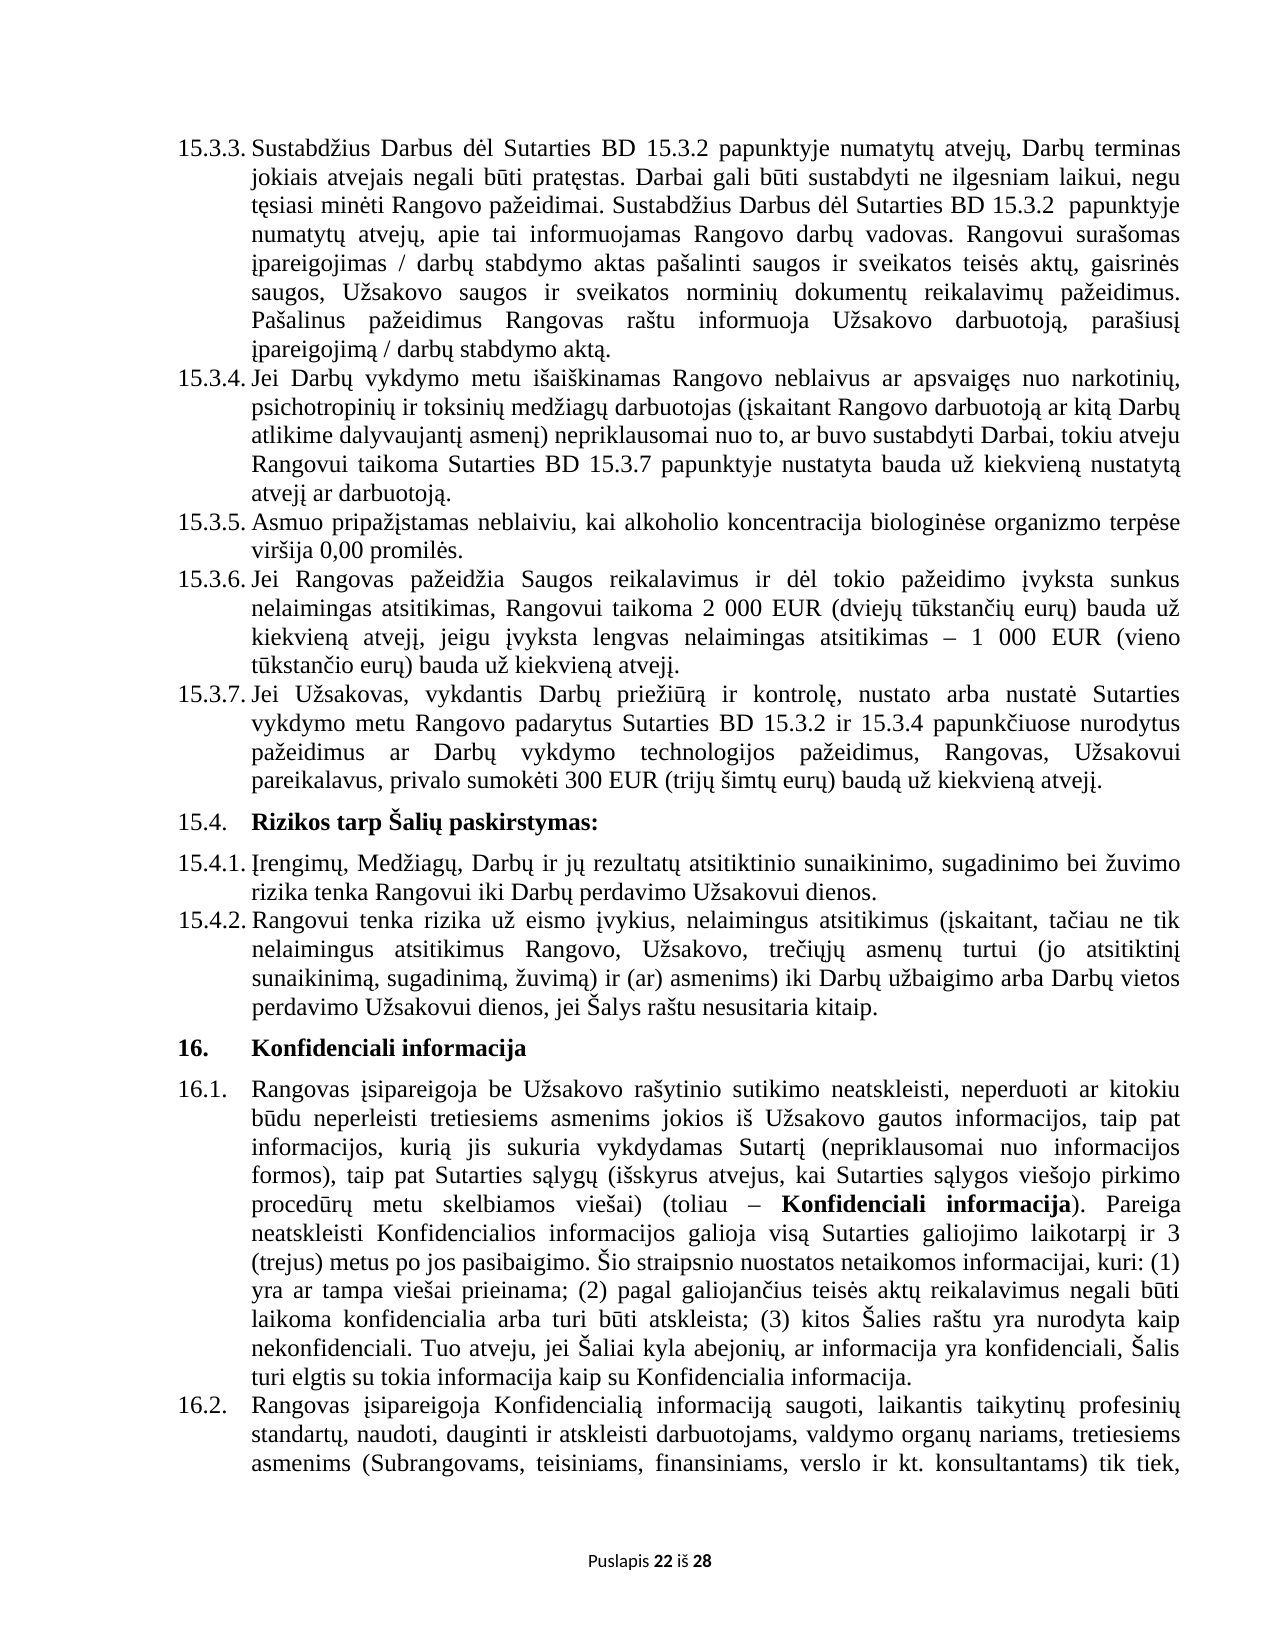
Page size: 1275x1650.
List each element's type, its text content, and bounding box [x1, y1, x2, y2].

list Jei Užsakovas, vykdantis Darbų priežiūrą ir kontrolę, nustato arba nustatė Sutarties vykdymo metu Rangovo padarytus Sutarties BD 15.3.2 ir 15.3.4 papunkčiuose nurodytus pažeidimus ar Darbų vykdymo technologijos pažeidimus, Rangovas, Užsakovui pareikalavus, privalo sumokėti 300 EUR (trijų šimtų eurų) baudą už kiekvieną atvejį. [177, 679, 1181, 794]
list Rangovui tenka rizika už eismo įvykius, nelaimingus atsitikimus (įskaitant, tačiau ne tik nelaimingus atsitikimus Rangovo, Užsakovo, trečiųjų asmenų turtui (jo atsitiktinį sunaikinimą, sugadinimą, žuvimą) ir (ar) asmenims) iki Darbų užbaigimo arba Darbų vietos perdavimo Užsakovui dienos, jei Šalys raštu nesusitaria kitaip. [178, 905, 1181, 1020]
list Jei Darbų vykdymo metu išaiškinamas Rangovo neblaivus ar apsvaigęs nuo narkotinių, psichotropinių ir toksinių medžiagų darbuotojas (įskaitant Rangovo darbuotoją ar kitą Darbų atlikime dalyvaujantį asmenį) nepriklausomai nuo to, ar buvo sustabdyti Darbai, tokiu atveju Rangovui taikoma Sutarties BD 15.3.7 papunktyje nustatyta bauda už kiekvieną nustatytą atvejį ar darbuotoją. [177, 363, 1181, 507]
list Rizikos tarp Šalių paskirstymas: [177, 807, 1181, 835]
list Asmuo pripažįstamas neblaiviu, kai alkoholio koncentracija biologinėse organizmo terpėse viršija 0,00 promilės. [177, 507, 1181, 564]
list Konfidenciali informacija [177, 1033, 1181, 1062]
list Jei Rangovas pažeidžia Saugos reikalavimus ir dėl tokio pažeidimo įvyksta sunkus nelaimingas atsitikimas, Rangovui taikoma 2 000 EUR (dviejų tūkstančių eurų) bauda už kiekvieną atvejį, jeigu įvyksta lengvas nelaimingas atsitikimas – 1 000 EUR (vieno tūkstančio eurų) bauda už kiekvieną atvejį. [177, 564, 1181, 679]
list Įrengimų, Medžiagų, Darbų ir jų rezultatų atsitiktinio sunaikinimo, sugadinimo bei žuvimo rizika tenka Rangovui iki Darbų perdavimo Užsakovui dienos. [177, 848, 1181, 905]
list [177, 1390, 1181, 1477]
list Sustabdžius Darbus dėl Sutarties BD 15.3.2 papunktyje numatytų atvejų, Darbų terminas jokiais atvejais negali būti pratęstas. Darbai gali būti sustabdyti ne ilgesniam laikui, negu tęsiasi minėti Rangovo pažeidimai. Sustabdžius Darbus dėl Sutarties BD 15.3.2 papunktyje numatytų atvejų, apie tai informuojamas Rangovo darbų vadovas. Rangovui surašomas įpareigojimas / darbų stabdymo aktas pašalinti saugos ir sveikatos teisės aktų, gaisrinės saugos, Užsakovo saugos ir sveikatos norminių dokumentų reikalavimų pažeidimus. Pašalinus pažeidimus Rangovas raštu informuoja Užsakovo darbuotoją, parašiusį įpareigojimą / darbų stabdymo aktą. [177, 133, 1181, 363]
list Rangovas įsipareigoja be Užsakovo rašytinio sutikimo neatskleisti, neperduoti ar kitokiu būdu neperleisti tretiesiems asmenims jokios iš Užsakovo gautos informacijos, taip pat informacijos, kurią jis sukuria vykdydamas Sutartį (nepriklausomai nuo informacijos formos), taip pat Sutarties sąlygų (išskyrus atvejus, kai Sutarties sąlygos viešojo pirkimo procedūrų metu skelbiamos viešai) (toliau – Konfidenciali informacija). Pareiga neatskleisti Konfidencialios informacijos galioja visą Sutarties galiojimo laikotarpį ir 3 (trejus) metus po jos pasibaigimo. Šio straipsnio nuostatos netaikomos informacijai, kuri: (1) yra ar tampa viešai prieinama; (2) pagal galiojančius teisės aktų reikalavimus negali būti laikoma konfidencialia arba turi būti atskleista; (3) kitos Šalies raštu yra nurodyta kaip nekonfidenciali. Tuo atveju, jei Šaliai kyla abejonių, ar informacija yra konfidenciali, Šalis turi elgtis su tokia informacija kaip su Konfidencialia informacija. [177, 1074, 1181, 1390]
